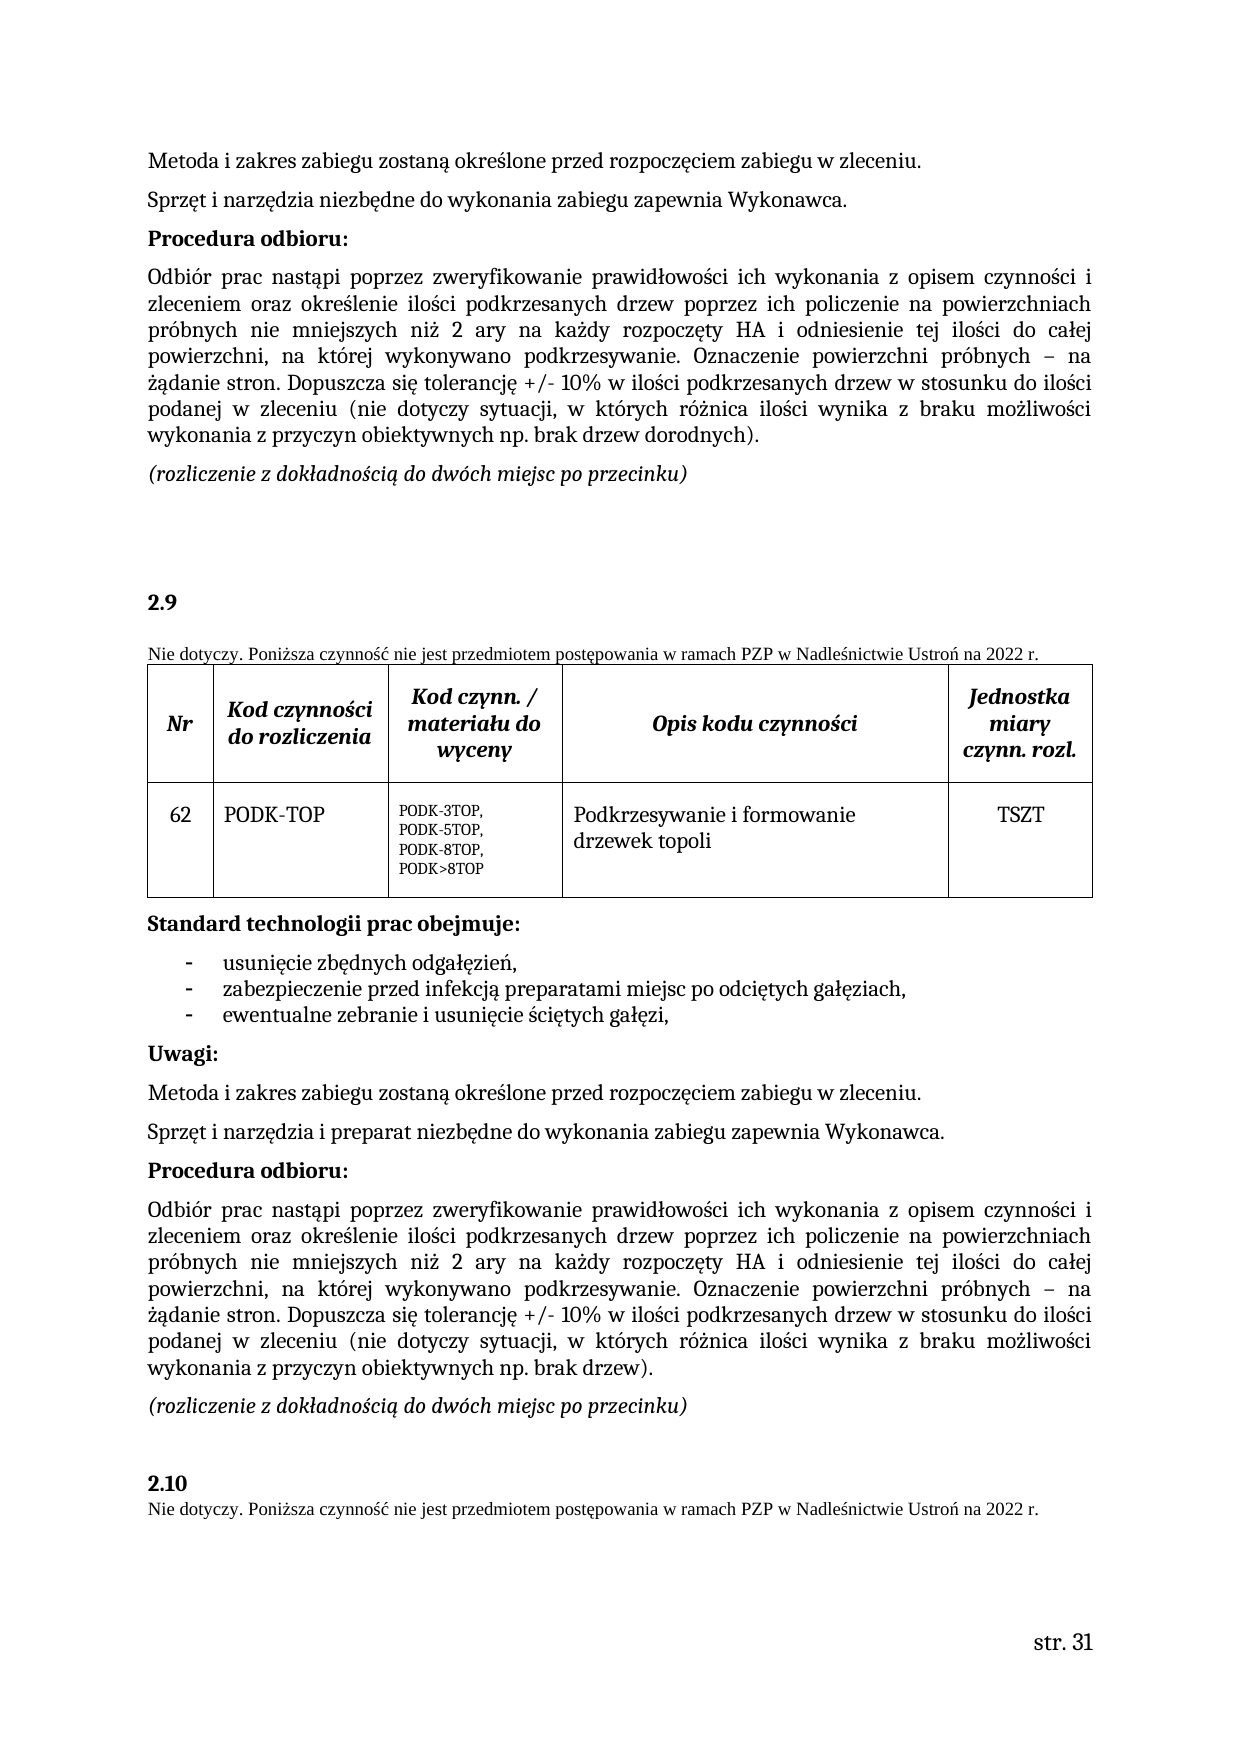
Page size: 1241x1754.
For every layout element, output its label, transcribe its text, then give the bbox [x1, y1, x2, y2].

list zabezpieczenie przed infekcją preparatami miejsc po odciętych gałęziach, [185, 976, 1093, 1002]
text Uwagi: [148, 1041, 1093, 1067]
text Sprzęt i narzędzia i preparat niezbędne do wykonania zabiegu zapewnia Wykonawca. [148, 1119, 1093, 1145]
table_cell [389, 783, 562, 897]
text (rozliczenie z dokładnością do dwóch miejsc po przecinku) [148, 461, 1093, 487]
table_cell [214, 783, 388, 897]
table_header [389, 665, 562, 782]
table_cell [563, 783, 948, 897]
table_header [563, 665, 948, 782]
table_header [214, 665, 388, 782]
text Procedura odbioru: [148, 1157, 1093, 1184]
text Standard technologii prac obejmuje: [148, 911, 1093, 937]
text (rozliczenie z dokładnością do dwóch miejsc po przecinku) [148, 1393, 1093, 1420]
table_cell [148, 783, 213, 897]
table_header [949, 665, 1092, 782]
text Nie dotyczy. Poniższa czynność nie jest przedmiotem postępowania w ramach PZP w Nadleśnictwie Ustroń na 2022 r. [148, 1497, 1093, 1519]
text 2.10 [148, 1471, 1093, 1497]
list usunięcie zbędnych odgałęzień, [185, 949, 1093, 976]
text Sprzęt i narzędzia niezbędne do wykonania zabiegu zapewnia Wykonawca. [148, 186, 1093, 213]
text Metoda i zakres zabiegu zostaną określone przed rozpoczęciem zabiegu w zleceniu. [148, 148, 1093, 174]
list ewentualne zebranie i usunięcie ściętych gałęzi, [185, 1002, 1093, 1028]
text Odbiór prac nastąpi poprzez zweryfikowanie prawidłowości ich wykonania z opisem czynności i zleceniem oraz określenie ilości podkrzesanych drzew poprzez ich policzenie na powierzchniach próbnych nie mniejszych niż 2 ary na każdy rozpoczęty HA i odniesienie tej ilości do całej powierzchni, na której wykonywano podkrzesywanie. Oznaczenie powierzchni próbnych – na żądanie stron. Dopuszcza się tolerancję +/- 10% w ilości podkrzesanych drzew w stosunku do ilości podanej w zleceniu (nie dotyczy sytuacji, w których różnica ilości wynika z braku możliwości wykonania z przyczyn obiektywnych np. brak drzew). [148, 1196, 1093, 1381]
text Metoda i zakres zabiegu zostaną określone przed rozpoczęciem zabiegu w zleceniu. [148, 1080, 1093, 1106]
text Odbiór prac nastąpi poprzez zweryfikowanie prawidłowości ich wykonania z opisem czynności i zleceniem oraz określenie ilości podkrzesanych drzew poprzez ich policzenie na powierzchniach próbnych nie mniejszych niż 2 ary na każdy rozpoczęty HA i odniesienie tej ilości do całej powierzchni, na której wykonywano podkrzesywanie. Oznaczenie powierzchni próbnych – na żądanie stron. Dopuszcza się tolerancję +/- 10% w ilości podkrzesanych drzew w stosunku do ilości podanej w zleceniu (nie dotyczy sytuacji, w których różnica ilości wynika z braku możliwości wykonania z przyczyn obiektywnych np. brak drzew dorodnych). [148, 264, 1093, 449]
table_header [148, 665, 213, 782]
text 2.9 [148, 590, 1093, 616]
text Nie dotyczy. Poniższa czynność nie jest przedmiotem postępowania w ramach PZP w Nadleśnictwie Ustroń na 2022 r. [148, 643, 1093, 664]
text Procedura odbioru: [148, 225, 1093, 252]
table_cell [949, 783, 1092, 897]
